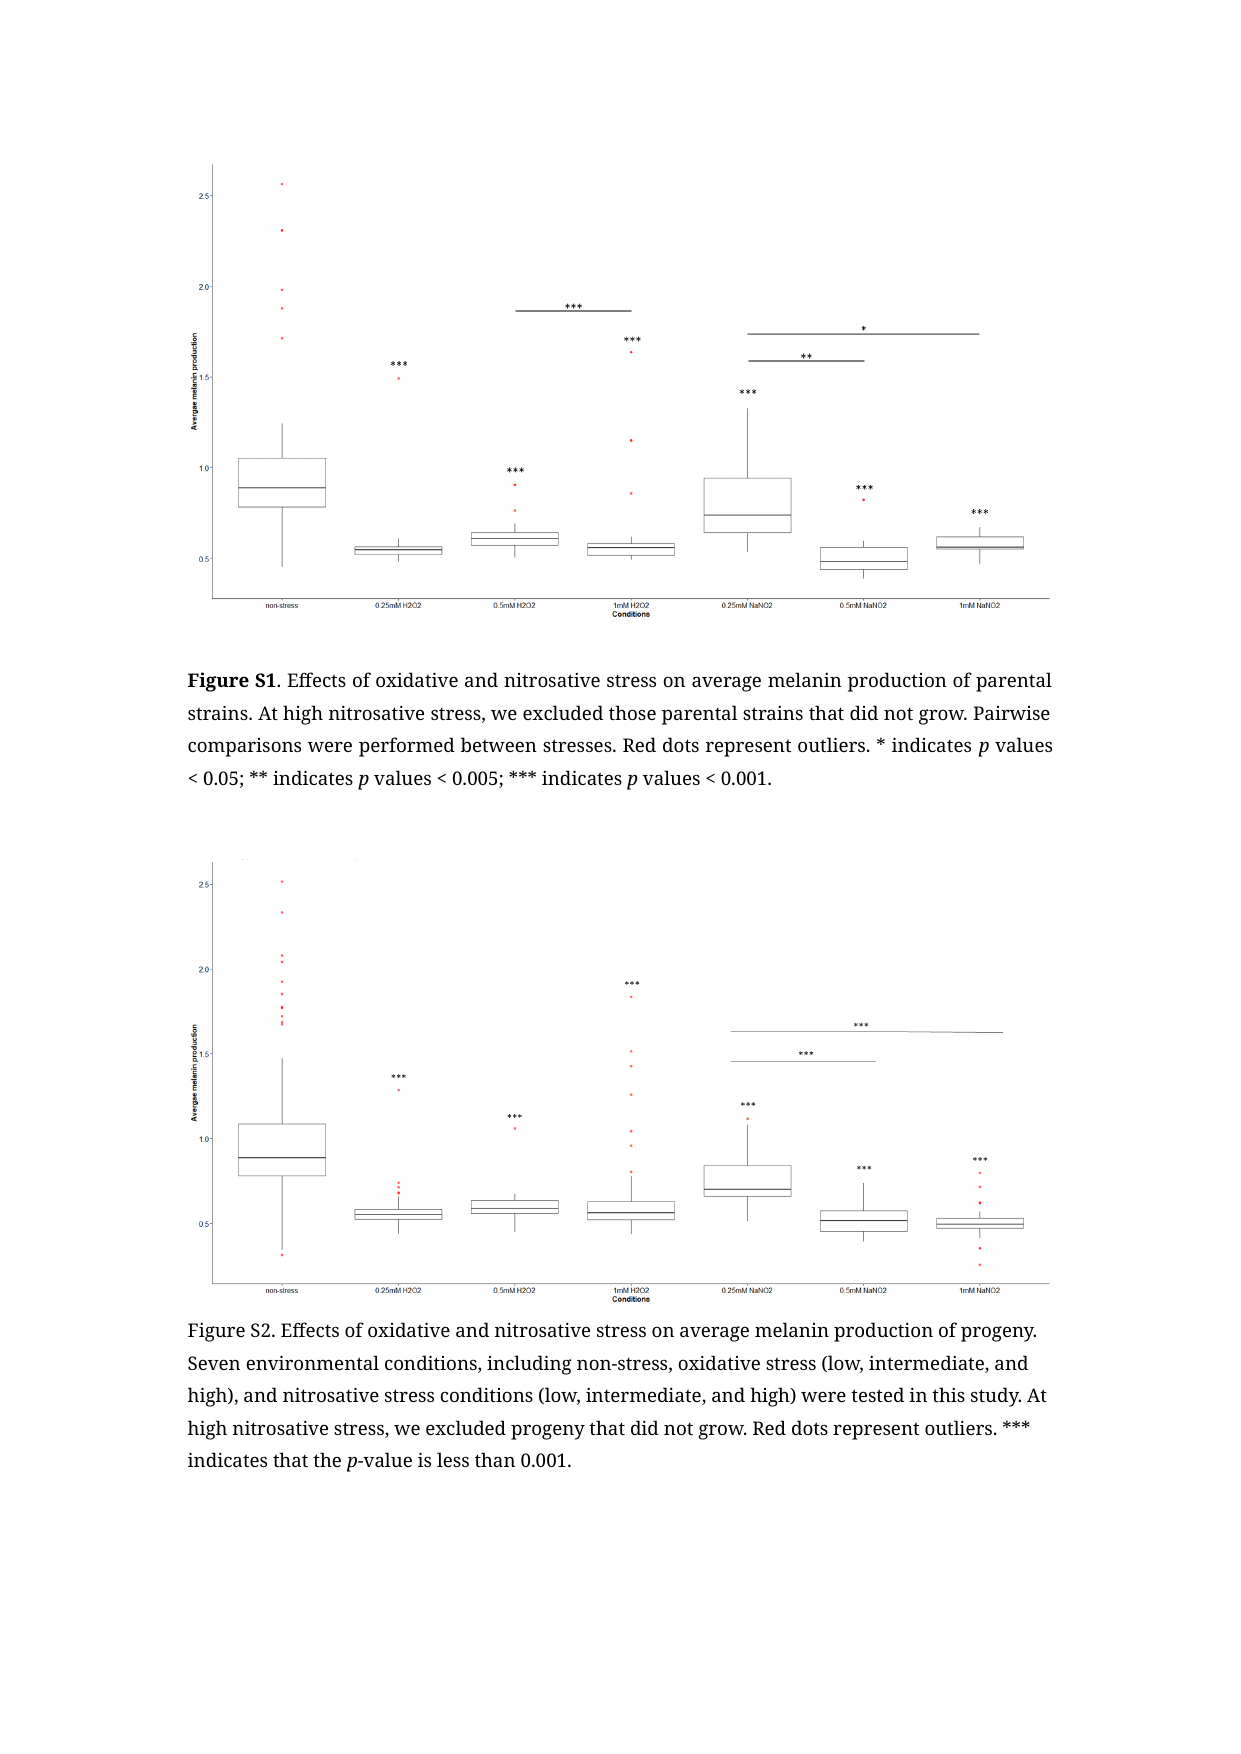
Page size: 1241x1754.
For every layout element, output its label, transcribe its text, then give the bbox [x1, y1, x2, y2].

picture [187, 859, 1053, 1306]
picture [187, 162, 1053, 621]
text Figure S1. Effects of oxidative and nitrosative stress on average melanin production of parental strains. At high nitrosative stress, we excluded those parental strains that did not grow. Pairwise comparisons were performed between stresses. Red dots represent outliers. * indicates p values < 0.05; ** indicates p values < 0.005; *** indicates p values < 0.001. [187, 664, 1053, 794]
text Figure S2. Effects of oxidative and nitrosative stress on average melanin production of progeny. Seven environmental conditions, including non-stress, oxidative stress (low, intermediate, and high), and nitrosative stress conditions (low, intermediate, and high) were tested in this study. At high nitrosative stress, we excluded progeny that did not grow. Red dots represent outliers. *** indicates that the p-value is less than 0.001. [187, 1314, 1053, 1477]
